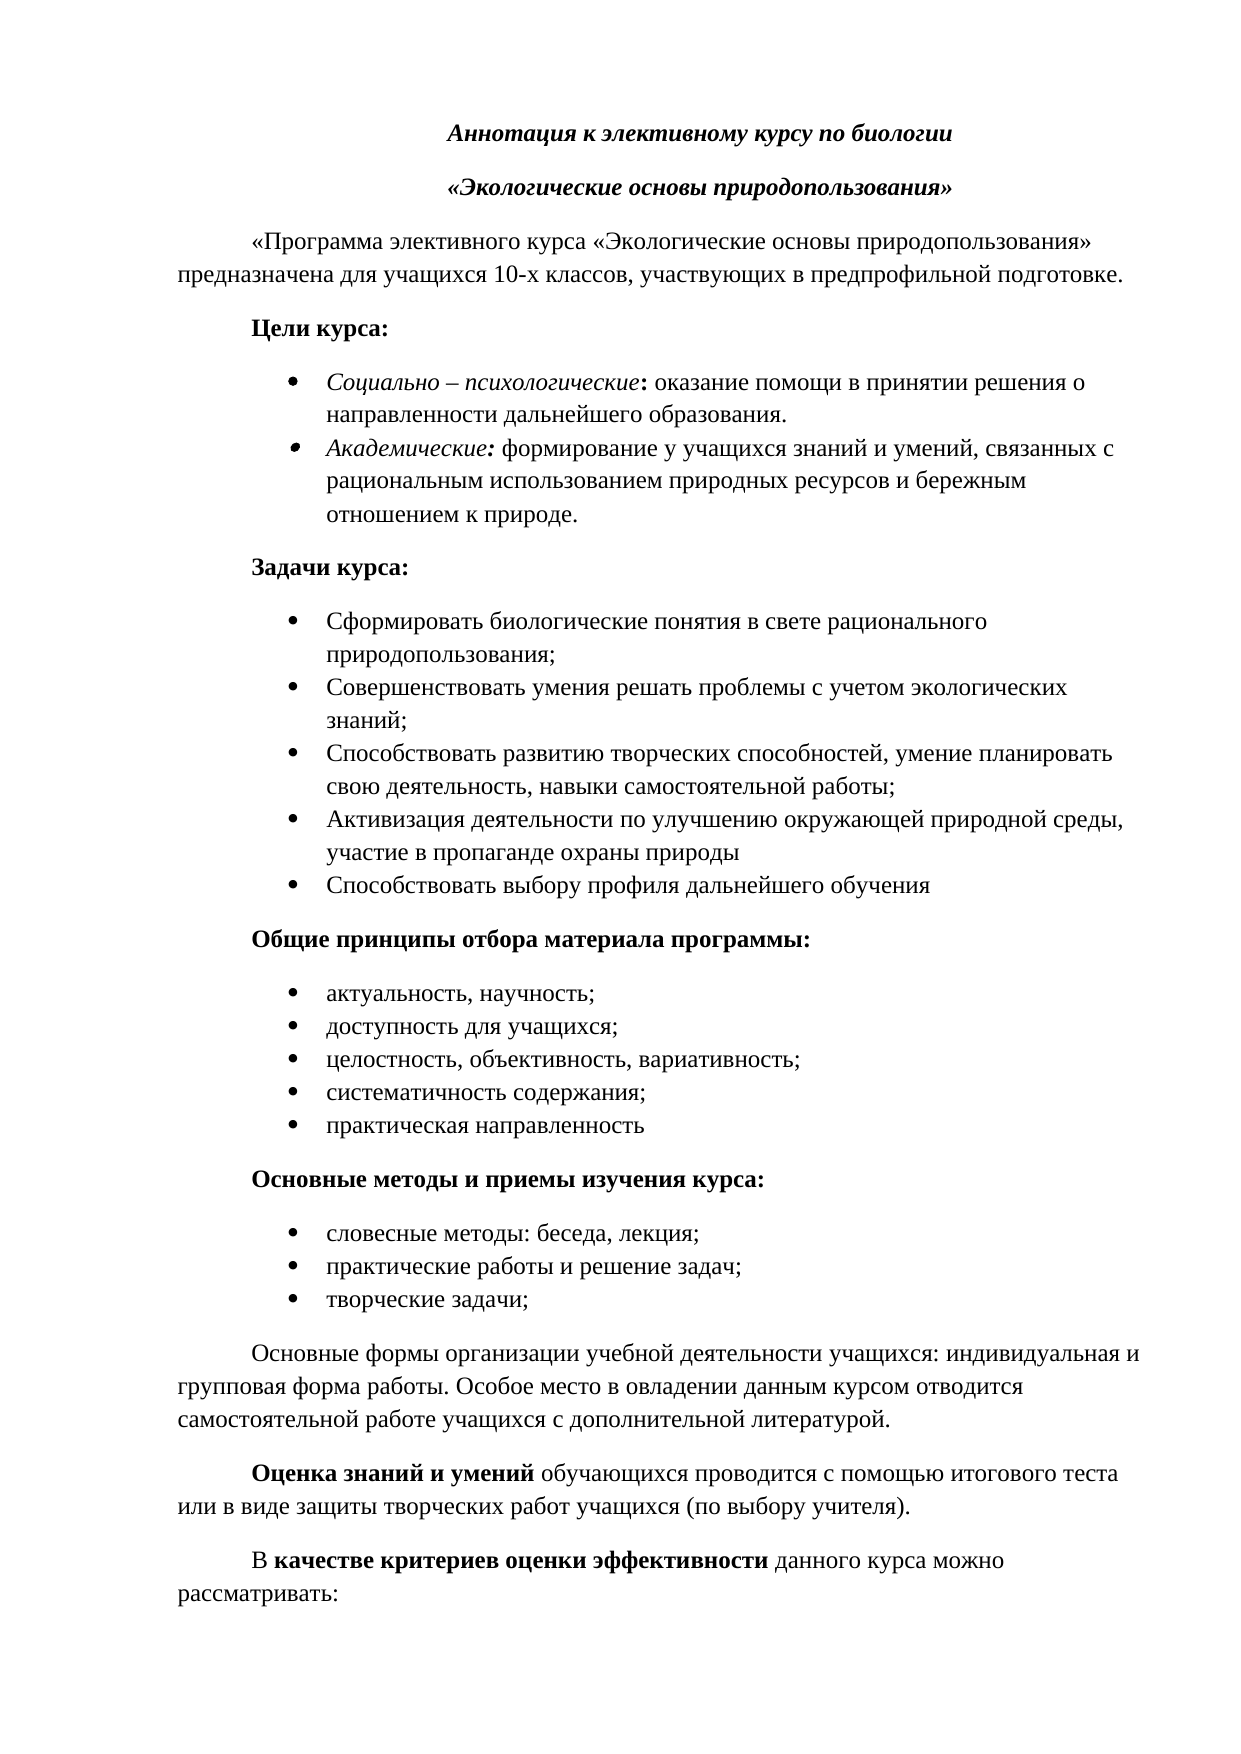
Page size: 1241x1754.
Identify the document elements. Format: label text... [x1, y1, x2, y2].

list доступность для учащихся; [288, 1011, 1152, 1040]
text Основные методы и приемы изучения курса: [177, 1164, 1152, 1193]
list целостность, объективность, вариативность; [288, 1044, 1152, 1073]
list словесные методы: беседа, лекция; [288, 1218, 1152, 1247]
list Сформировать биологические понятия в свете рационального природопользования; [288, 606, 1152, 668]
text Основные формы организации учебной деятельности учащихся: индивидуальная и групповая форма работы. Особое место в овладении данным курсом отводится самостоятельной работе учащихся с дополнительной литературой. [177, 1338, 1152, 1433]
text Задачи курса: [177, 552, 1152, 581]
text Оценка знаний и умений обучающихся проводится с помощью итогового теста или в виде защиты творческих работ учащихся (по выбору учителя). [177, 1458, 1152, 1519]
list Совершенствовать умения решать проблемы с учетом экологических знаний; [288, 672, 1152, 734]
list творческие задачи; [288, 1284, 1152, 1313]
list Социально – психологические: оказание помощи в принятии решения о направленности дальнейшего образования. [288, 367, 1152, 428]
list Активизация деятельности по улучшению окружающей природной среды, участие в пропаганде охраны природы [288, 804, 1152, 866]
text «Экологические основы природопользования» [177, 172, 1152, 201]
text Цели курса: [177, 313, 1152, 341]
list систематичность содержания; [288, 1077, 1152, 1106]
list Способствовать выбору профиля дальнейшего обучения [288, 871, 1152, 899]
list практические работы и решение задач; [288, 1251, 1152, 1280]
text «Программа элективного курса «Экологические основы природопользования» предназначена для учащихся 10-х классов, участвующих в предпрофильной подготовке. [177, 226, 1152, 288]
list Способствовать развитию творческих способностей, умение планировать свою деятельность, навыки самостоятельной работы; [288, 738, 1152, 800]
list актуальность, научность; [288, 978, 1152, 1007]
list практическая направленность [288, 1110, 1152, 1139]
text Общие принципы отбора материала программы: [177, 924, 1152, 953]
text Аннотация к элективному курсу по биологии [177, 118, 1152, 147]
list Академические: формирование у учащихся знаний и умений, связанных с рациональным использованием природных ресурсов и бережным отношением к природе. [288, 433, 1152, 527]
text В качестве критериев оценки эффективности данного курса можно рассматривать: [177, 1545, 1152, 1606]
